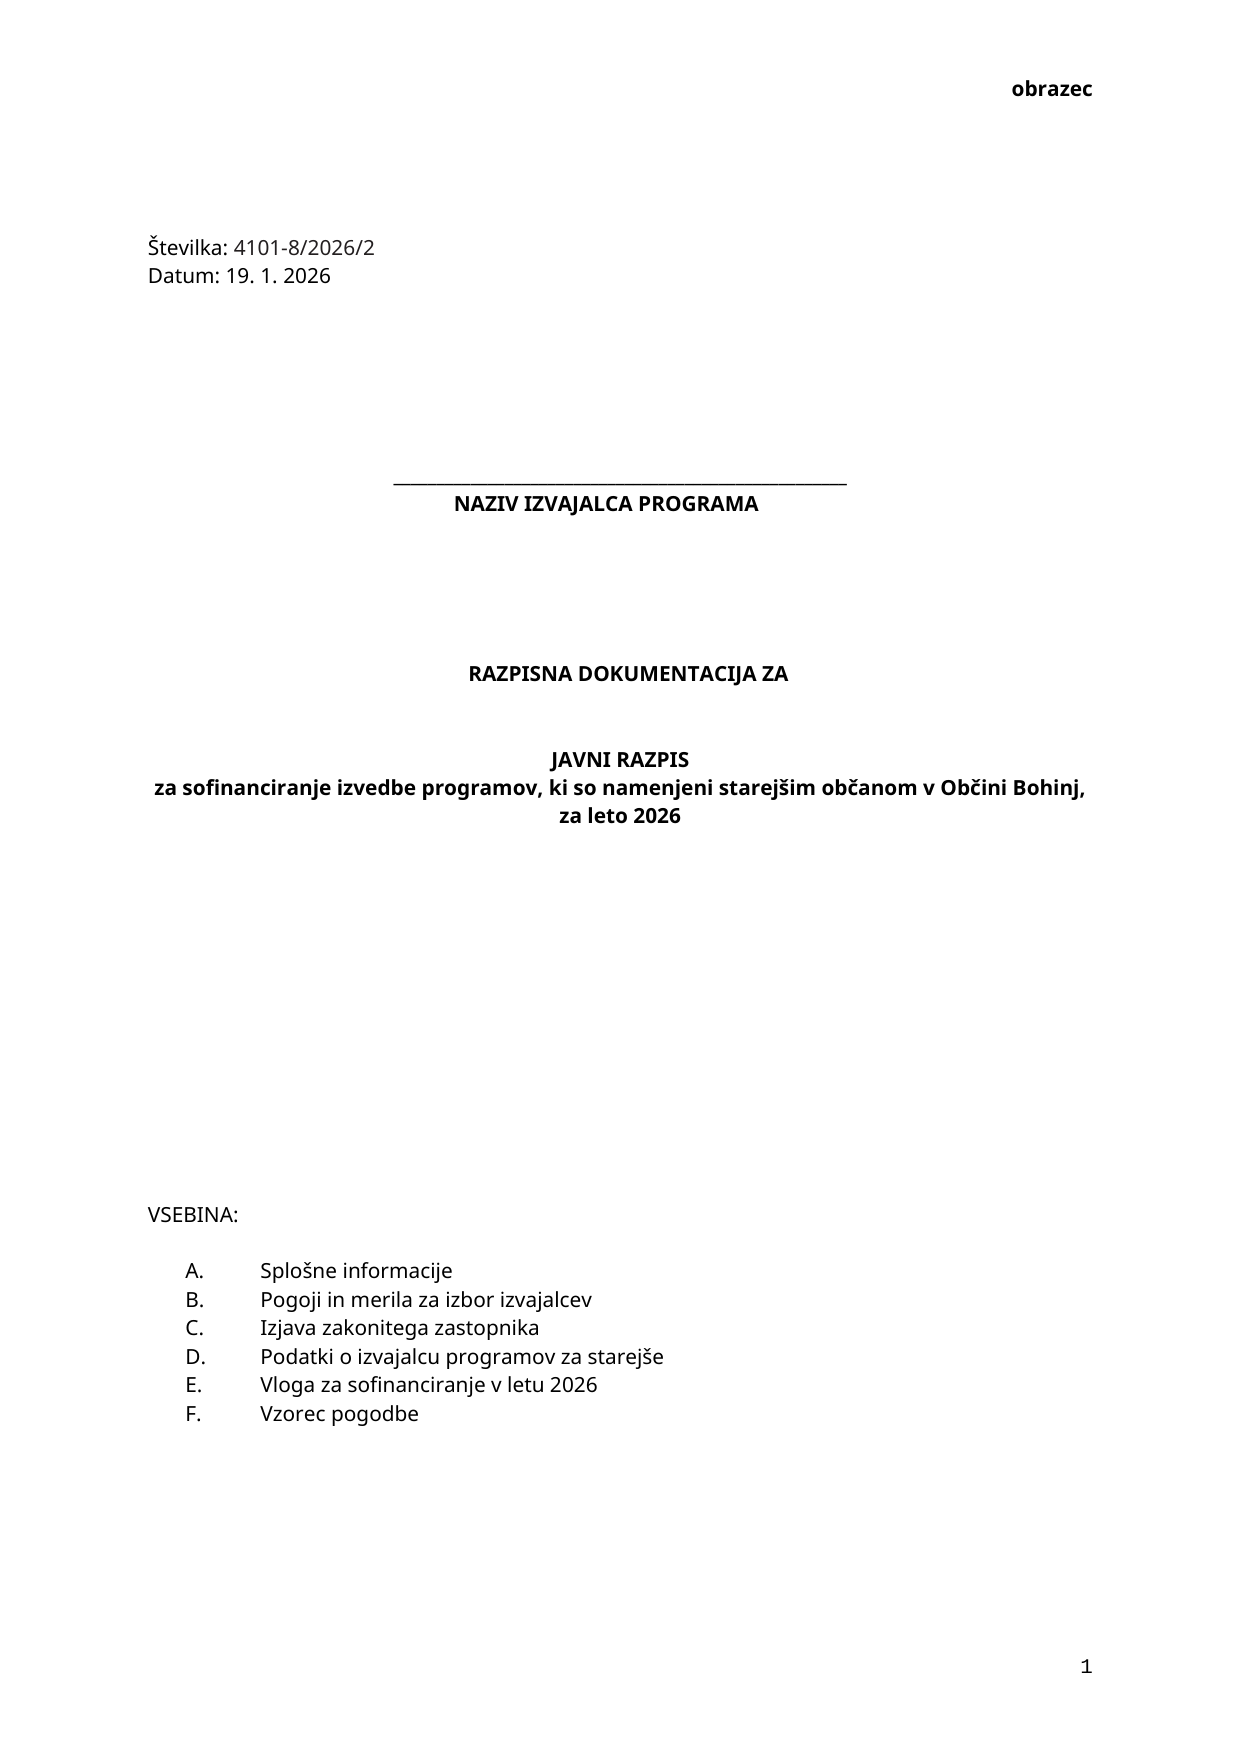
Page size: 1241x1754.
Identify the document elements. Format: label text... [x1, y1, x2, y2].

list Podatki o izvajalcu programov za starejše [185, 1342, 1093, 1370]
list Vzorec pogodbe [185, 1399, 1093, 1427]
list Vloga za sofinanciranje v letu 2026 [185, 1370, 1093, 1399]
text JAVNI RAZPIS [148, 745, 1093, 773]
list Izjava zakonitega zastopnika [185, 1313, 1093, 1342]
list Splošne informacije [185, 1257, 1093, 1285]
text _____________________________________________________ [148, 460, 1093, 489]
text RAZPISNA DOKUMENTACIJA ZA [148, 659, 1093, 688]
list Pogoji in merila za izbor izvajalcev [185, 1285, 1093, 1313]
text za sofinanciranje izvedbe programov, ki so namenjeni starejšim občanom v Občini Bohinj, za leto 2026 [148, 773, 1093, 830]
text Številka: 4101-8/2026/2 [148, 233, 1093, 261]
text VSEBINA: [148, 1200, 1093, 1228]
text Datum: 19. 1. 2026 [148, 261, 1093, 290]
text NAZIV IZVAJALCA PROGRAMA [148, 489, 1093, 517]
